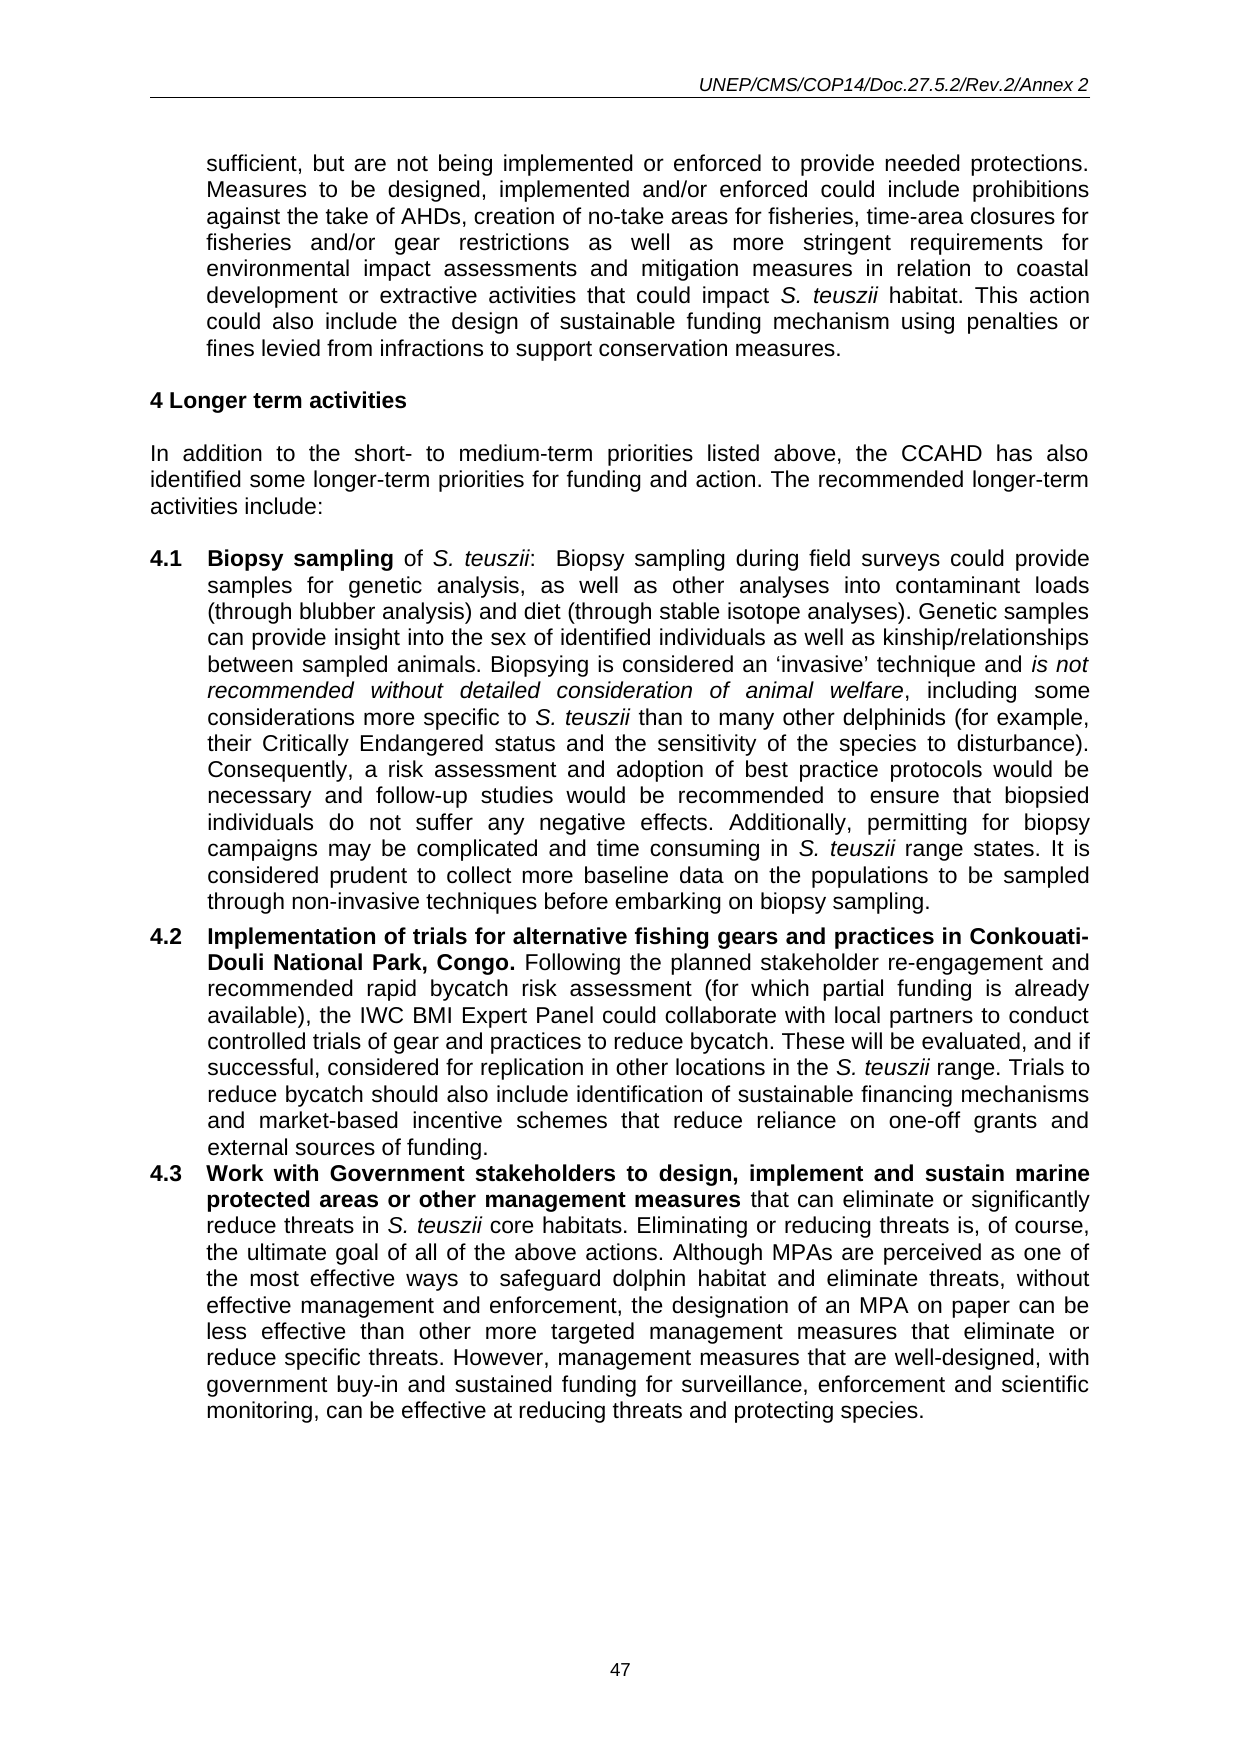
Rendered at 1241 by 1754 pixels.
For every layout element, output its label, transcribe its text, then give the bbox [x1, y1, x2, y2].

text 4.1 Biopsy sampling of S. teuszii: Biopsy sampling during field surveys could provide samples for genetic analysis, as well as other analyses into contaminant loads (through blubber analysis) and diet (through stable isotope analyses). Genetic samples can provide insight into the sex of identified individuals as well as kinship/relationships between sampled animals. Biopsying is considered an ‘invasive’ technique and is not recommended without detailed consideration of animal welfare, including some considerations more specific to S. teuszii than to many other delphinids (for example, their Critically Endangered status and the sensitivity of the species to disturbance). Consequently, a risk assessment and adoption of best practice protocols would be necessary and follow-up studies would be recommended to ensure that biopsied individuals do not suffer any negative effects. Additionally, permitting for biopsy campaigns may be complicated and time consuming in S. teuszii range states. It is considered prudent to collect more baseline data on the populations to be sampled through non-invasive techniques before embarking on biopsy sampling. [150, 545, 1090, 914]
list Work with Government stakeholders to design, implement and sustain marine protected areas or other management measures that can eliminate or significantly reduce threats in S. teuszii core habitats. Eliminating or reducing threats is, of course, the ultimate goal of all of the above actions. Although MPAs are perceived as one of the most effective ways to safeguard dolphin habitat and eliminate threats, without effective management and enforcement, the designation of an MPA on paper can be less effective than other more targeted management measures that eliminate or reduce specific threats. However, management measures that are well-designed, with government buy-in and sustained funding for surveillance, enforcement and scientific monitoring, can be effective at reducing threats and protecting species. [150, 1160, 1090, 1423]
list Implementation of trials for alternative fishing gears and practices in Conkouati-Douli National Park, Congo. Following the planned stakeholder re-engagement and recommended rapid bycatch risk assessment (for which partial funding is already available), the IWC BMI Expert Panel could collaborate with local partners to conduct controlled trials of gear and practices to reduce bycatch. These will be evaluated, and if successful, considered for replication in other locations in the S. teuszii range. Trials to reduce bycatch should also include identification of sustainable financing mechanisms and market-based incentive schemes that reduce reliance on one-off grants and external sources of funding. [150, 923, 1090, 1160]
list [150, 150, 1090, 361]
text In addition to the short- to medium-term priorities listed above, the CCAHD has also identified some longer-term priorities for funding and action. The recommended longer-term activities include: [150, 440, 1090, 519]
subtitle 4 Longer term activities [150, 387, 1090, 413]
